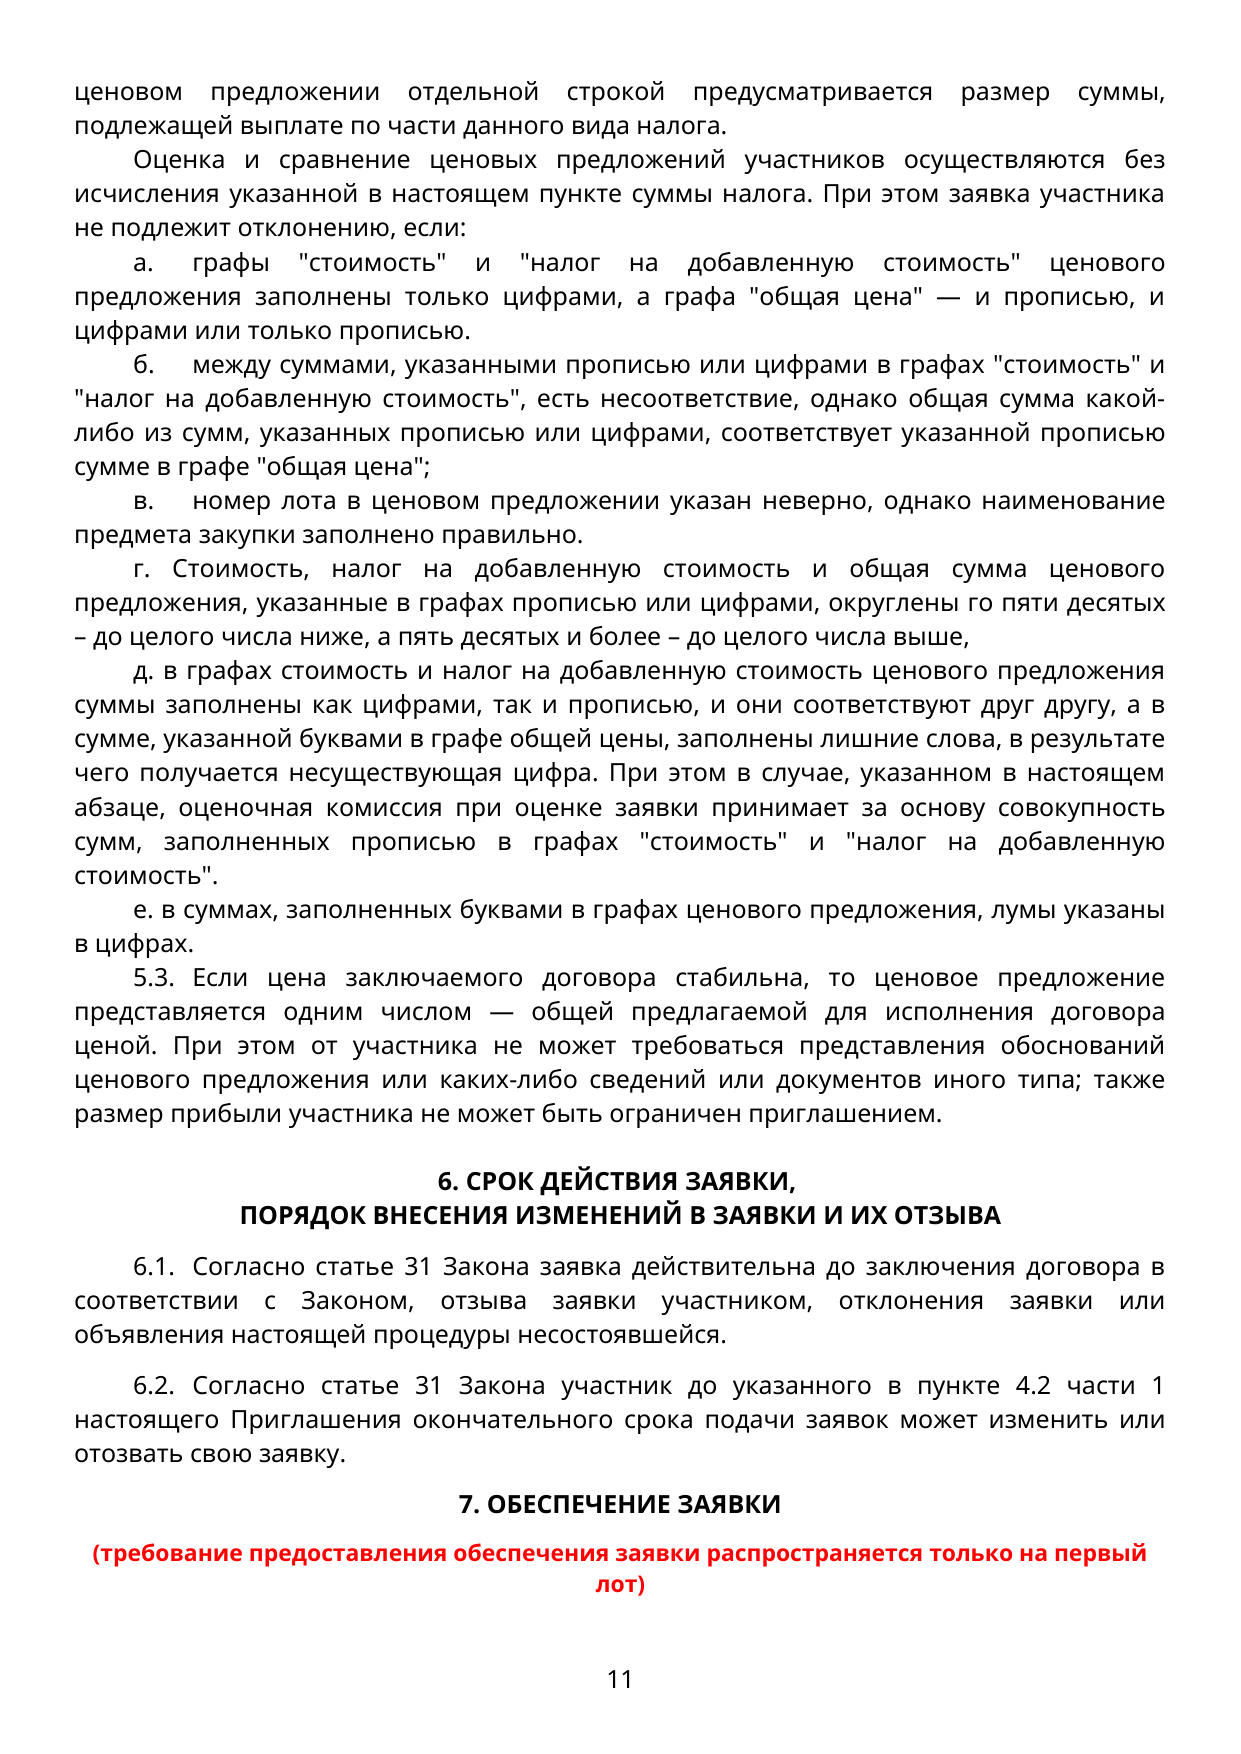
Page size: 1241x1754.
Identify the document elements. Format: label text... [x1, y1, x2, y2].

text д. в графах стоимость и налог на добавленную стоимость ценового предложения суммы заполнены как цифрами, так и прописью, и они соответствуют друг другу, а в сумме, указанной буквами в графе общей цены, заполнены лишние слова, в результате чего получается несуществующая цифра. При этом в случае, указанном в настоящем абзаце, оценочная комиссия при оценке заявки принимает за основу совокупность сумм, заполненных прописью в графах "стоимость" и "налог на добавленную стоимость". [74, 653, 1167, 891]
text (требование предоставления обеспечения заявки распространяется только на первый лот) [74, 1537, 1167, 1599]
text 6.2. Согласно статье 31 Закона участник до указанного в пункте 4.2 части 1 настоящего Приглашения окончательного срока подачи заявок может изменить или отозвать свою заявку. [74, 1367, 1167, 1470]
text г. Стоимость, налог на добавленную стоимость и общая сумма ценового предложения, указанные в графах прописью или цифрами, округлены го пяти десятых – до целого числа ниже, а пять десятых и более – до целого числа выше, [74, 551, 1167, 653]
text 7. ОБЕСПЕЧЕНИЕ ЗАЯВКИ [74, 1486, 1167, 1520]
text 5.3. Если цена заключаемого договора стабильна, то ценовое предложение представляется одним числом — общей предлагаемой для исполнения договора ценой. При этом от участника не может требоваться представления обоснований ценового предложения или каких-либо сведений или документов иного типа; также размер прибыли участника не может быть ограничен приглашением. [74, 959, 1167, 1130]
text 6.1. Согласно статье 31 Закона заявка действительна до заключения договора в соответствии с Законом, отзыва заявки участником, отклонения заявки или объявления настоящей процедуры несостоявшейся. [74, 1249, 1167, 1351]
text е. в суммах, заполненных буквами в графах ценового предложения, лумы указаны в цифрах. [74, 891, 1167, 959]
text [74, 74, 1167, 142]
text в. номер лота в ценовом предложении указан неверно, однако наименование предмета закупки заполнено правильно. [74, 483, 1167, 551]
text б. между суммами, указанными прописью или цифрами в графах "стоимость" и "налог на добавленную стоимость", есть несоответствие, однако общая сумма какой-либо из сумм, указанных прописью или цифрами, соответствует указанной прописью сумме в графе "общая цена"; [74, 346, 1167, 483]
text Оценка и сравнение ценовых предложений участников осуществляются без исчисления указанной в настоящем пункте суммы налога. При этом заявка участника не подлежит отклонению, если: [74, 142, 1167, 244]
text а. графы "стоимость" и "налог на добавленную стоимость" ценового предложения заполнены только цифрами, а графа "общая цена" — и прописью, и цифрами или только прописью. [74, 244, 1167, 346]
text 6. СРОК ДЕЙСТВИЯ ЗАЯВКИ, ПОРЯДОК ВНЕСЕНИЯ ИЗМЕНЕНИЙ В ЗАЯВКИ И ИХ ОТЗЫВА [133, 1164, 1108, 1232]
